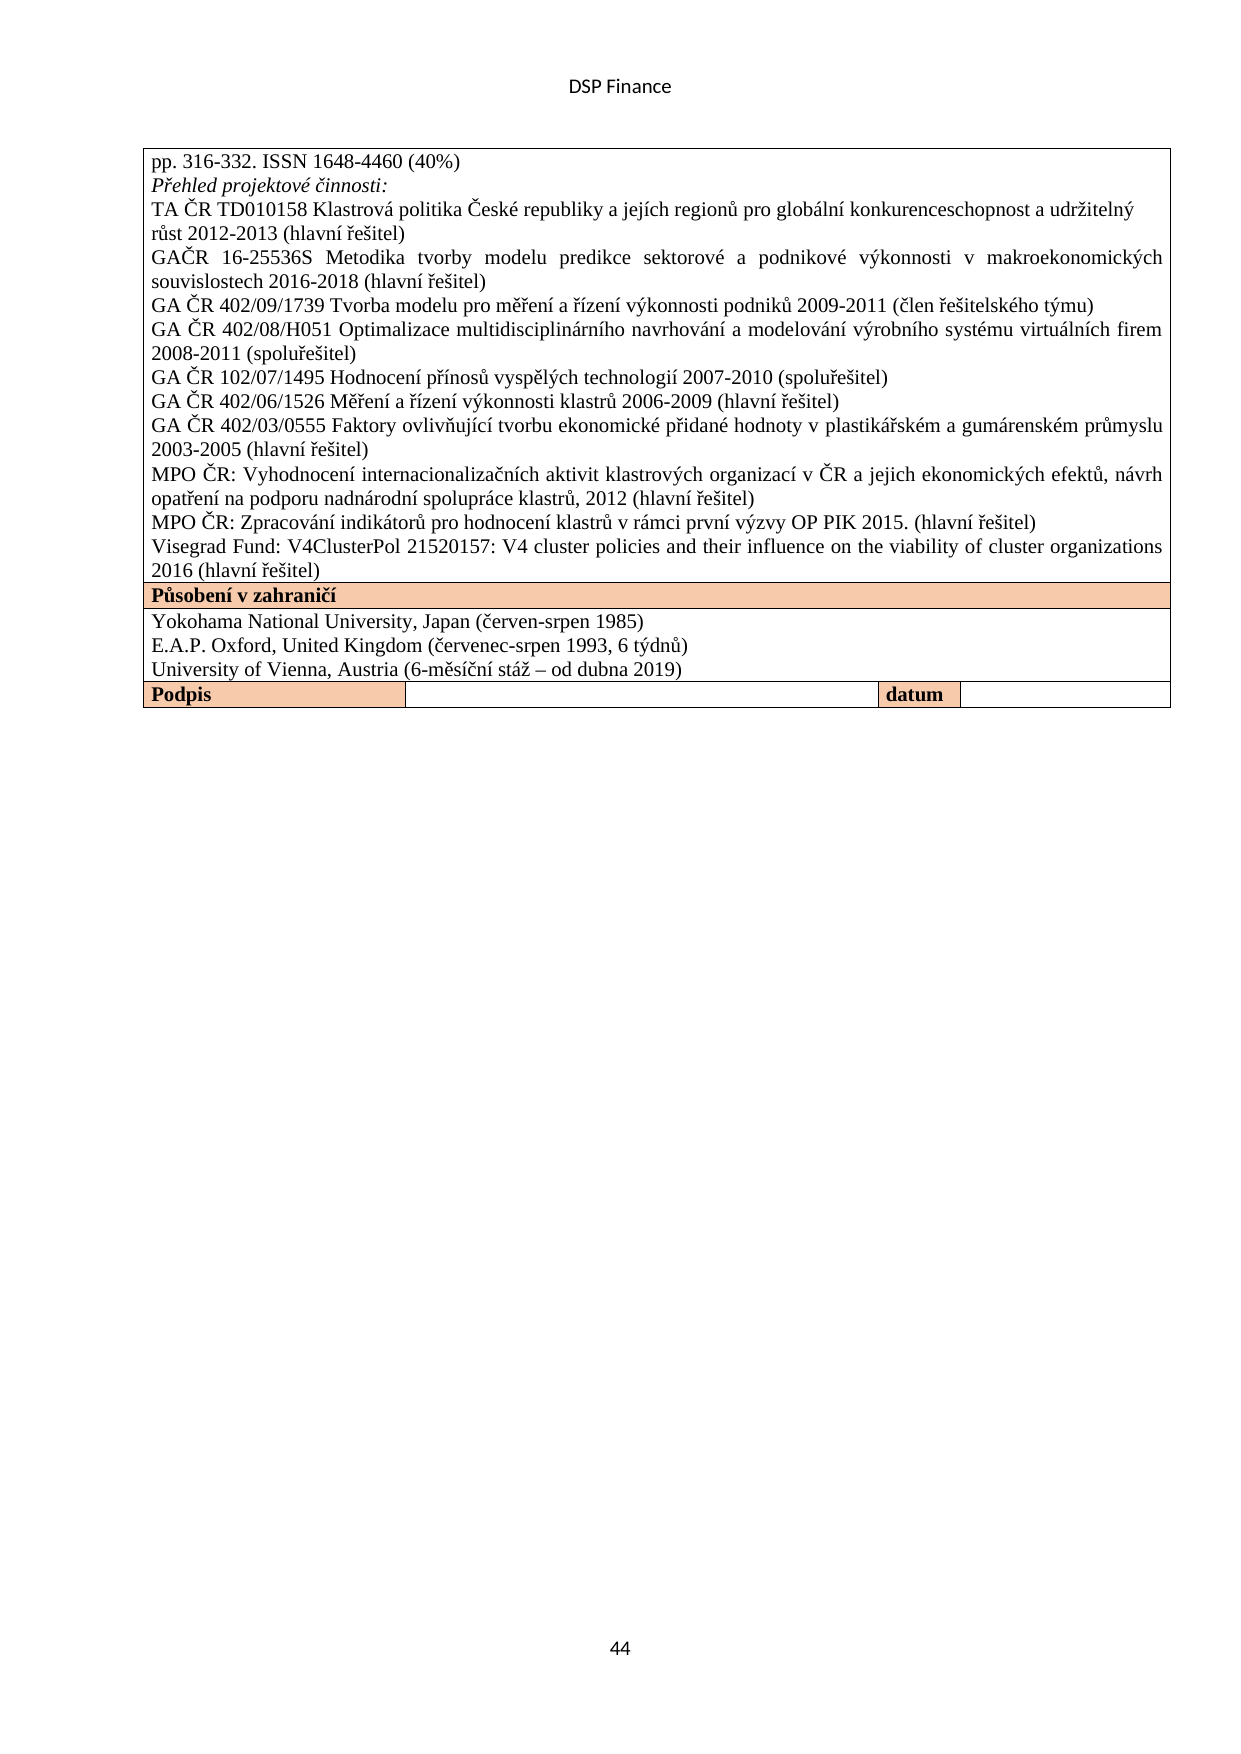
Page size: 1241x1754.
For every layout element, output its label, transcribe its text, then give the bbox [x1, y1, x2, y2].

table_cell Podpis [144, 682, 405, 707]
table_cell [406, 682, 878, 707]
table_cell Yokohama National University, Japan (červen-srpen 1985) E.A.P. Oxford, United Kingdom (červenec-srpen 1993, 6 týdnů) University of Vienna, Austria (6-měsíční stáž – od dubna 2019) [144, 609, 1170, 681]
table_cell [961, 682, 1170, 707]
table_cell datum [879, 682, 960, 707]
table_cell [144, 149, 1170, 582]
table_cell Působení v zahraničí [144, 583, 1170, 608]
